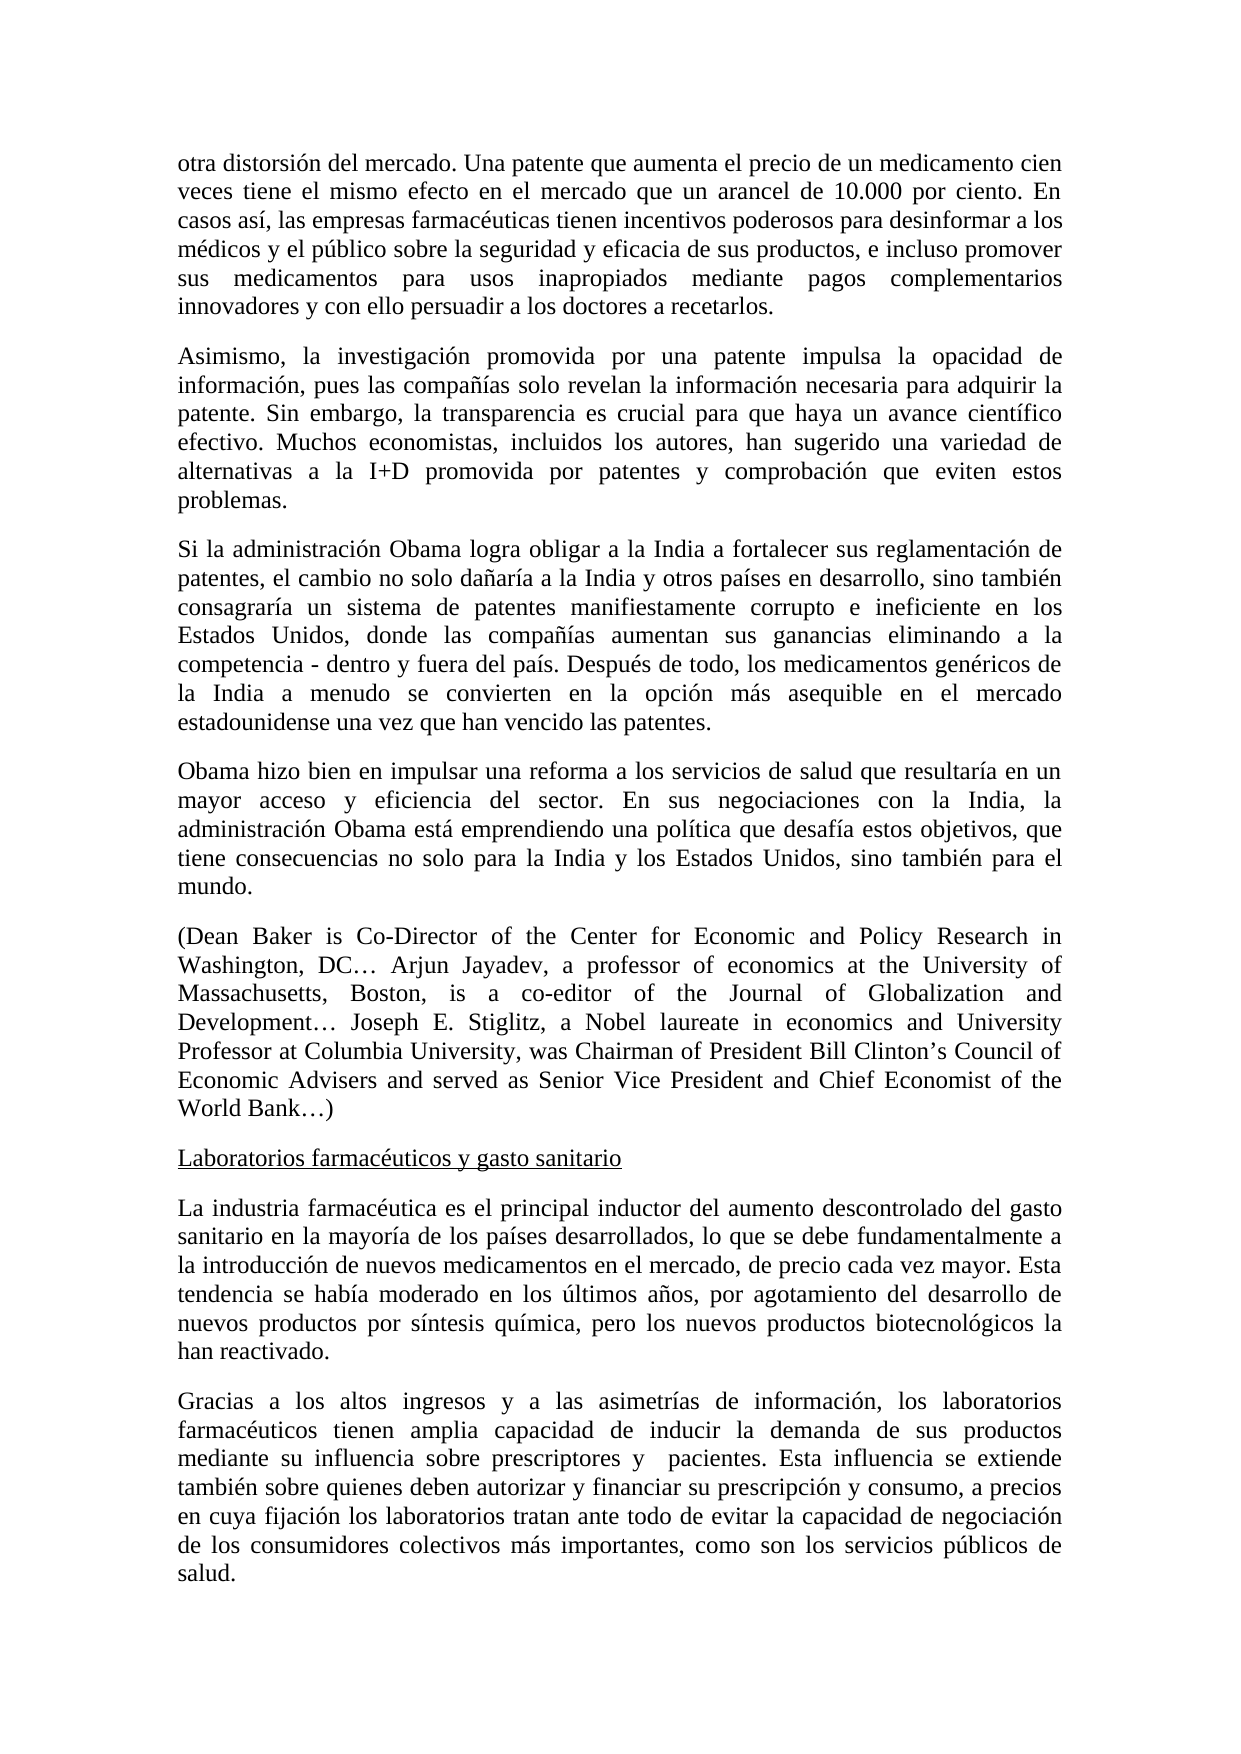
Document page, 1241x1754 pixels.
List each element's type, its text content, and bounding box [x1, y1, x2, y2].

text Obama hizo bien en impulsar una reforma a los servicios de salud que resultaría en un mayor acceso y eficiencia del sector. En sus negociaciones con la India, la administración Obama está emprendiendo una política que desafía estos objetivos, que tiene consecuencias no solo para la India y los Estados Unidos, sino también para el mundo. [177, 756, 1063, 900]
text La industria farmacéutica es el principal inductor del aumento descontrolado del gasto sanitario en la mayoría de los países desarrollados, lo que se debe fundamentalmente a la introducción de nuevos medicamentos en el mercado, de precio cada vez mayor. Esta tendencia se había moderado en los últimos años, por agotamiento del desarrollo de nuevos productos por síntesis química, pero los nuevos productos biotecnológicos la han reactivado. [177, 1193, 1063, 1365]
text Laboratorios farmacéuticos y gasto sanitario [177, 1143, 1063, 1172]
text Asimismo, la investigación promovida por una patente impulsa la opacidad de información, pues las compañías solo revelan la información necesaria para adquirir la patente. Sin embargo, la transparencia es crucial para que haya un avance científico efectivo. Muchos economistas, incluidos los autores, han sugerido una variedad de alternativas a la I+D promovida por patentes y comprobación que eviten estos problemas. [177, 341, 1063, 513]
text Si la administración Obama logra obligar a la India a fortalecer sus reglamentación de patentes, el cambio no solo dañaría a la India y otros países en desarrollo, sino también consagraría un sistema de patentes manifiestamente corrupto e ineficiente en los Estados Unidos, donde las compañías aumentan sus ganancias eliminando a la competencia - dentro y fuera del país. Después de todo, los medicamentos genéricos de la India a menudo se convierten en la opción más asequible en el mercado estadounidense una vez que han vencido las patentes. [177, 534, 1063, 736]
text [177, 148, 1063, 320]
text Gracias a los altos ingresos y a las asimetrías de información, los laboratorios farmacéuticos tienen amplia capacidad de inducir la demanda de sus productos mediante su influencia sobre prescriptores y pacientes. Esta influencia se extiende también sobre quienes deben autorizar y financiar su prescripción y consumo, a precios en cuya fijación los laboratorios tratan ante todo de evitar la capacidad de negociación de los consumidores colectivos más importantes, como son los servicios públicos de salud. [177, 1386, 1063, 1587]
text (Dean Baker is Co-Director of the Center for Economic and Policy Research in Washington, DC… Arjun Jayadev, a professor of economics at the University of Massachusetts, Boston, is a co-editor of the Journal of Globalization and Development… Joseph E. Stiglitz, a Nobel laureate in economics and University Professor at Columbia University, was Chairman of President Bill Clinton’s Council of Economic Advisers and served as Senior Vice President and Chief Economist of the World Bank…) [177, 921, 1063, 1122]
